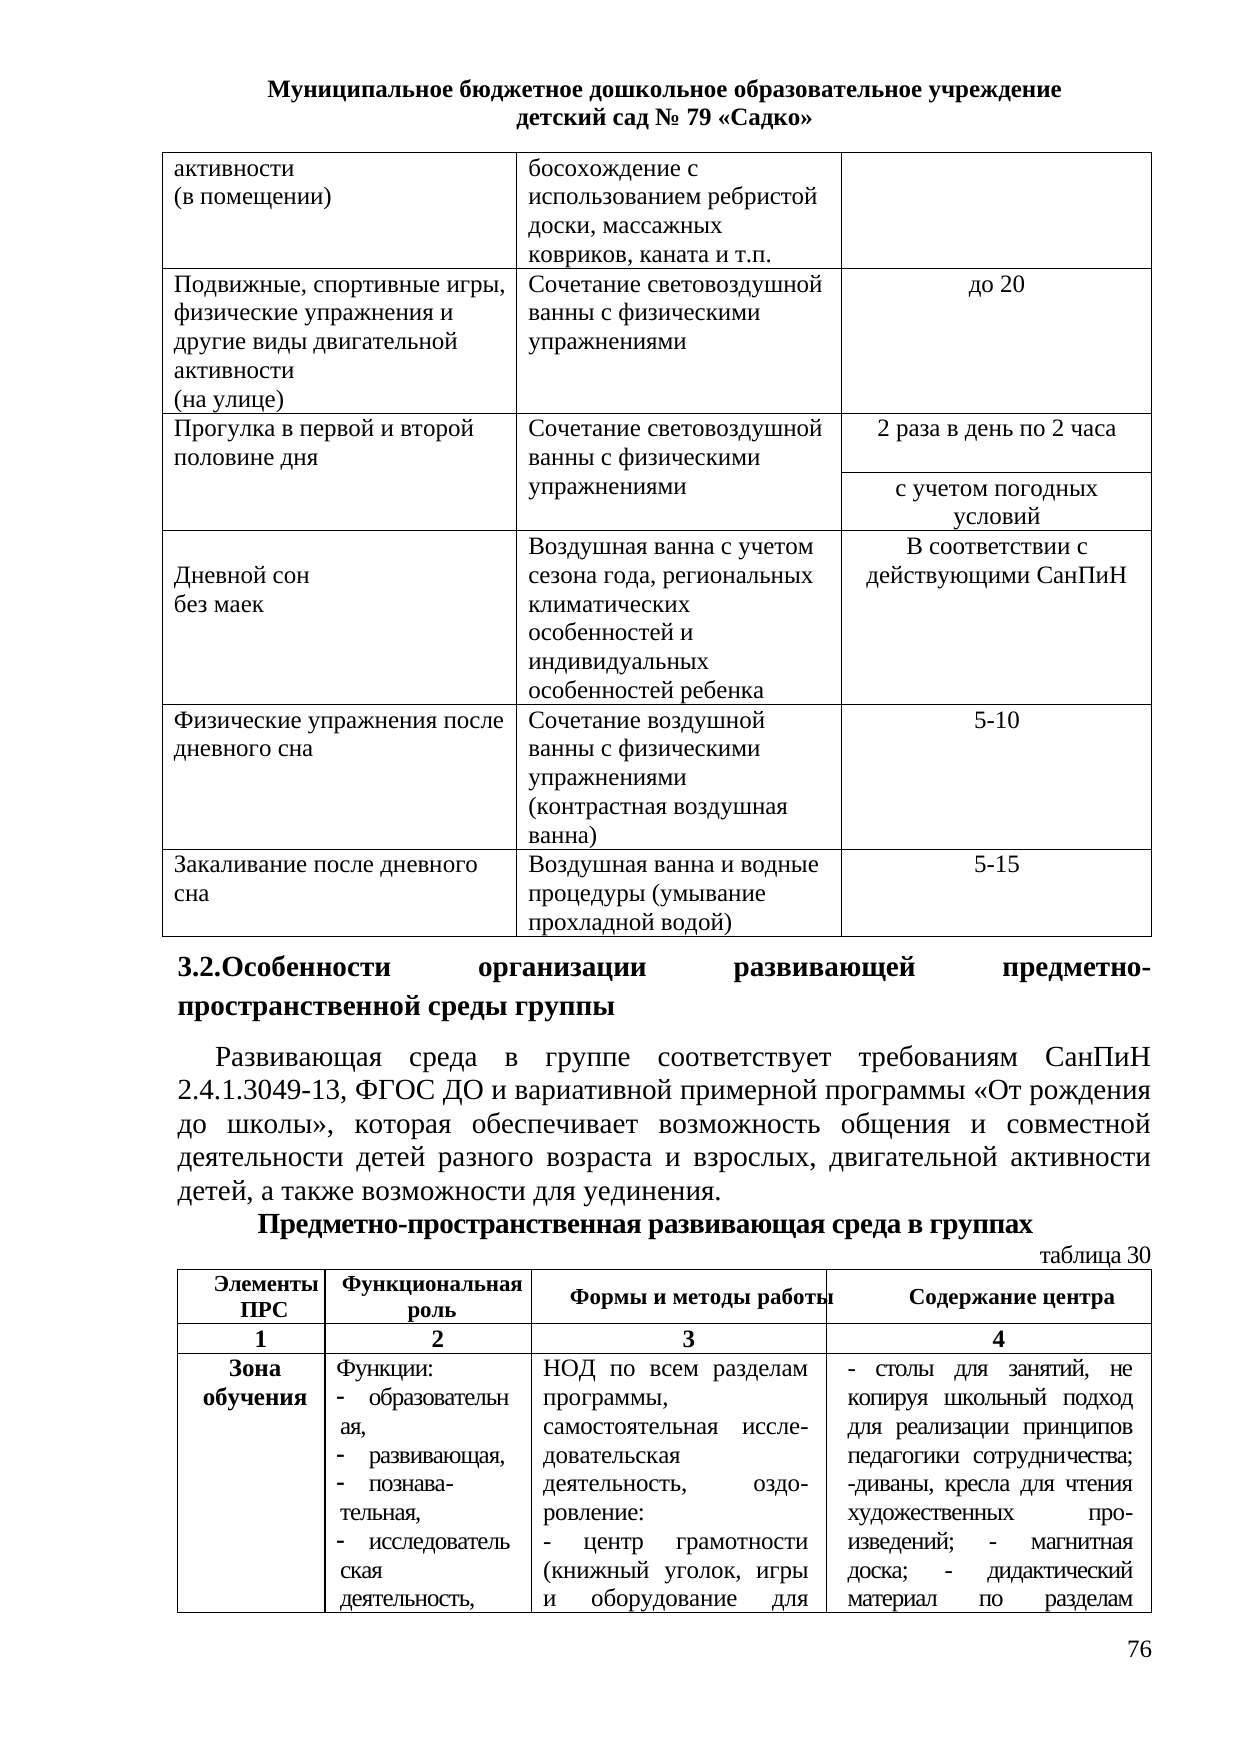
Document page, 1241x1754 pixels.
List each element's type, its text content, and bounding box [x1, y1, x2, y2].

text Развивающая среда в группе соответствует требованиям СанПиН 2.4.1.3049-13, ФГОС ДО и вариативной примерной программы «От рождения до школы», которая обеспечивает возможность общения и совместной деятельности детей разного возраста и взрослых, двигательной активности детей, а также возможности для уединения. [177, 1039, 1152, 1207]
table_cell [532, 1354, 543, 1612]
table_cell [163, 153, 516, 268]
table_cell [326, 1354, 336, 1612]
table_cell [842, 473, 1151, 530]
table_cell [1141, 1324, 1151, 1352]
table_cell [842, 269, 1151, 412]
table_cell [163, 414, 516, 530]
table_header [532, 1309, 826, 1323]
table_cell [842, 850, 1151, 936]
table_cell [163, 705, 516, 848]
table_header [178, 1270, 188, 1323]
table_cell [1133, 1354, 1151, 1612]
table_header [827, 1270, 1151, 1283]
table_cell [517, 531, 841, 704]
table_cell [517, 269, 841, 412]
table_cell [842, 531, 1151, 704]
text таблица 30 [177, 1240, 1152, 1269]
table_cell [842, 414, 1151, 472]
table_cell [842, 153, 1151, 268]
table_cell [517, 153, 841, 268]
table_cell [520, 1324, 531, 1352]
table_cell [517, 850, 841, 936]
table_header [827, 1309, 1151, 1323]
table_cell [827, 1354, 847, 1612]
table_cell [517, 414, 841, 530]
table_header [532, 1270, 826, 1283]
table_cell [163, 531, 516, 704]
text 3.2.Особенности организации развивающей предметно-пространственной среды группы [177, 949, 1152, 1021]
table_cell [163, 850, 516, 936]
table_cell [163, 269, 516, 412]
text Предметно-пространственная развивающая среда в группах [177, 1207, 1152, 1240]
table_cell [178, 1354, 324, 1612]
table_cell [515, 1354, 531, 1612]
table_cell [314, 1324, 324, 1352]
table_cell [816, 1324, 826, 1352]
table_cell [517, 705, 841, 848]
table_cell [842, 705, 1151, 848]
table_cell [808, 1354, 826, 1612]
